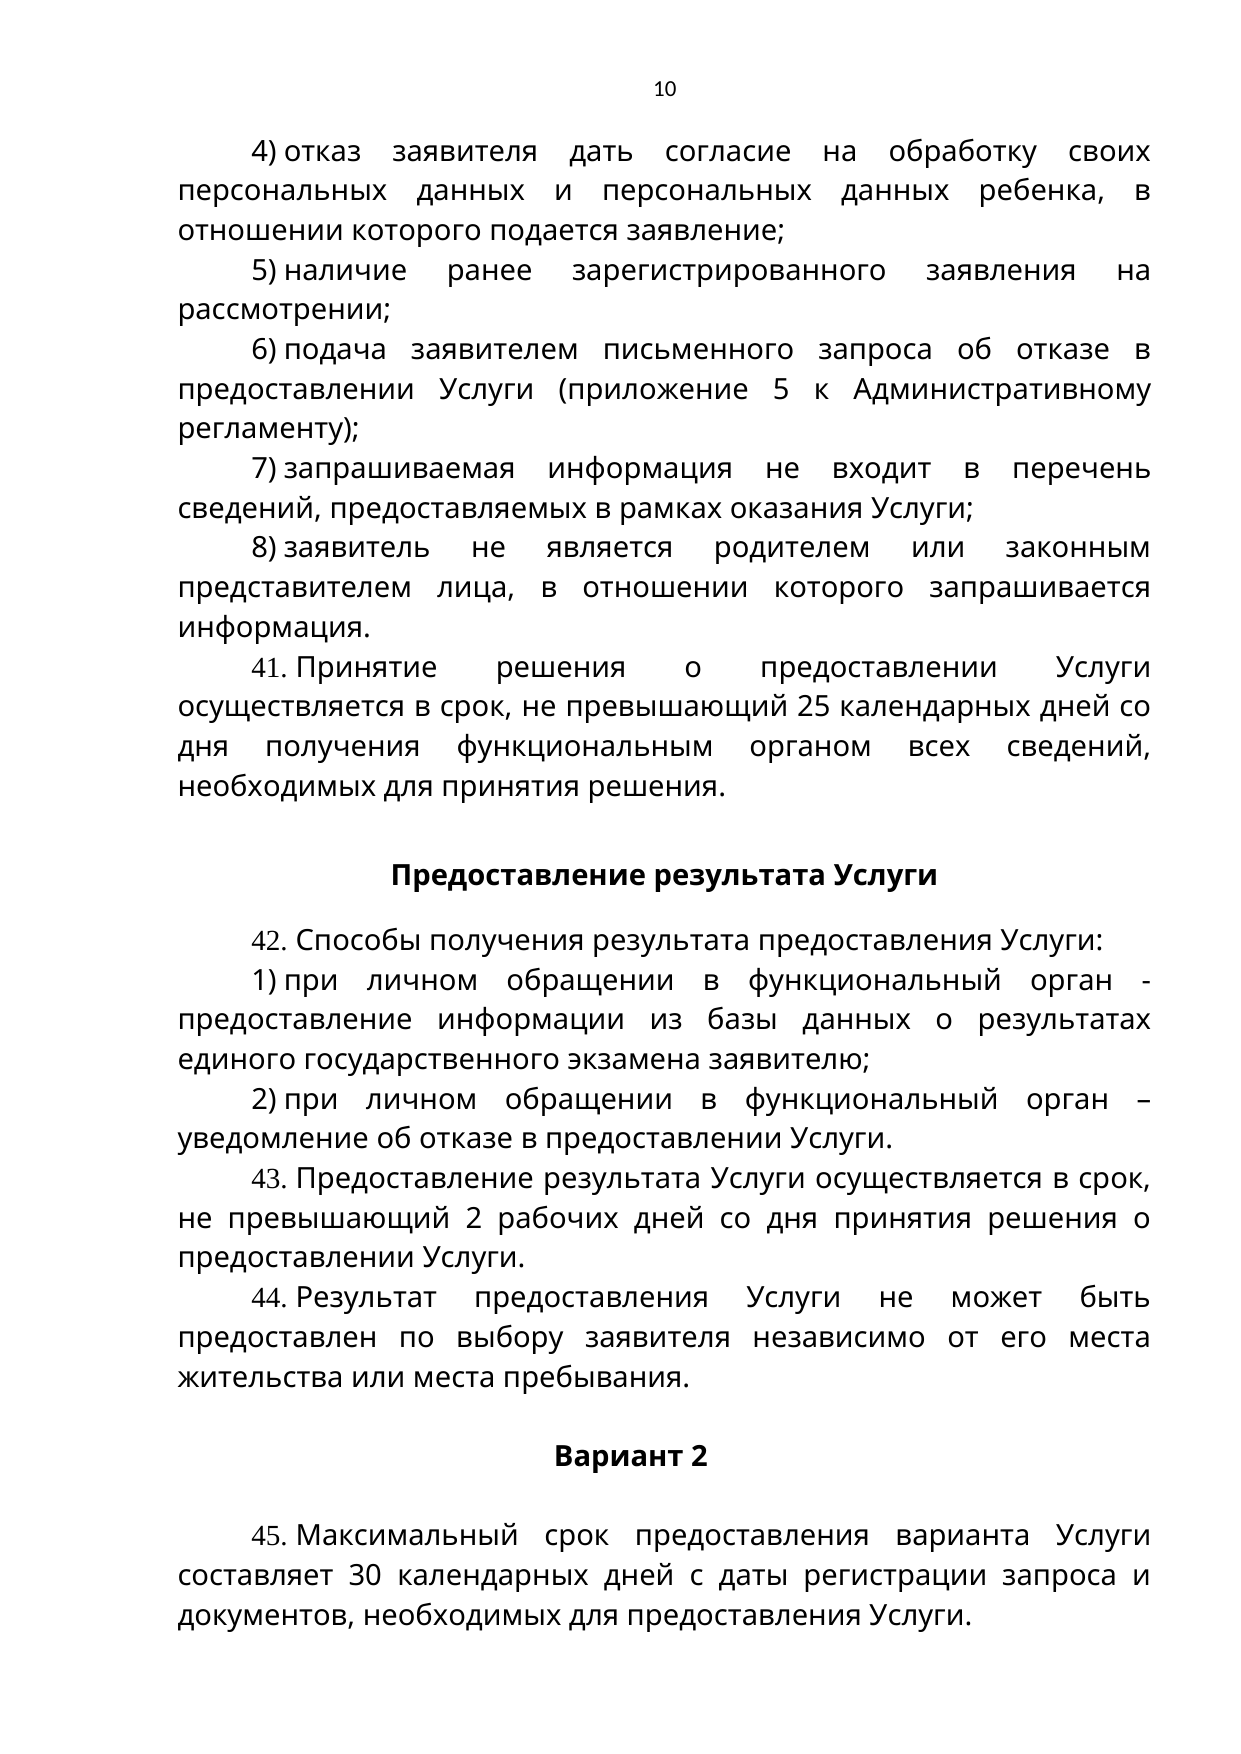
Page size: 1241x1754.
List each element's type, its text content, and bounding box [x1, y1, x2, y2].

list отказ заявителя дать согласие на обработку своих персональных данных и персональных данных ребенка, в отношении которого подается заявление; [177, 130, 1152, 249]
list заявитель не является родителем или законным представителем лица, в отношении которого запрашивается информация. [177, 527, 1152, 646]
list при личном обращении в функциональный орган - предоставление информации из базы данных о результатах единого государственного экзамена заявителю; [177, 959, 1152, 1078]
list Предоставление результата Услуги осуществляется в срок, не превышающий 2 рабочих дней со дня принятия решения о предоставлении Услуги. [177, 1157, 1152, 1276]
list запрашиваемая информация не входит в перечень сведений, предоставляемых в рамках оказания Услуги; [177, 447, 1152, 527]
list Способы получения результата предоставления Услуги: [177, 919, 1152, 959]
list подача заявителем письменного запроса об отказе в предоставлении Услуги (приложение 5 к Административному регламенту); [177, 328, 1152, 447]
list наличие ранее зарегистрированного заявления на рассмотрении; [177, 249, 1152, 328]
list Результат предоставления Услуги не может быть предоставлен по выбору заявителя независимо от его места жительства или места пребывания. [177, 1276, 1152, 1396]
list Принятие решения о предоставлении Услуги осуществляется в срок, не превышающий 25 календарных дней со дня получения функциональным органом всех сведений, необходимых для принятия решения. [177, 646, 1152, 804]
list при личном обращении в функциональный орган – уведомление об отказе в предоставлении Услуги. [177, 1078, 1152, 1157]
text Предоставление результата Услуги [177, 854, 1152, 894]
list Максимальный срок предоставления варианта Услуги составляет 30 календарных дней с даты регистрации запроса и документов, необходимых для предоставления Услуги. [177, 1514, 1152, 1634]
